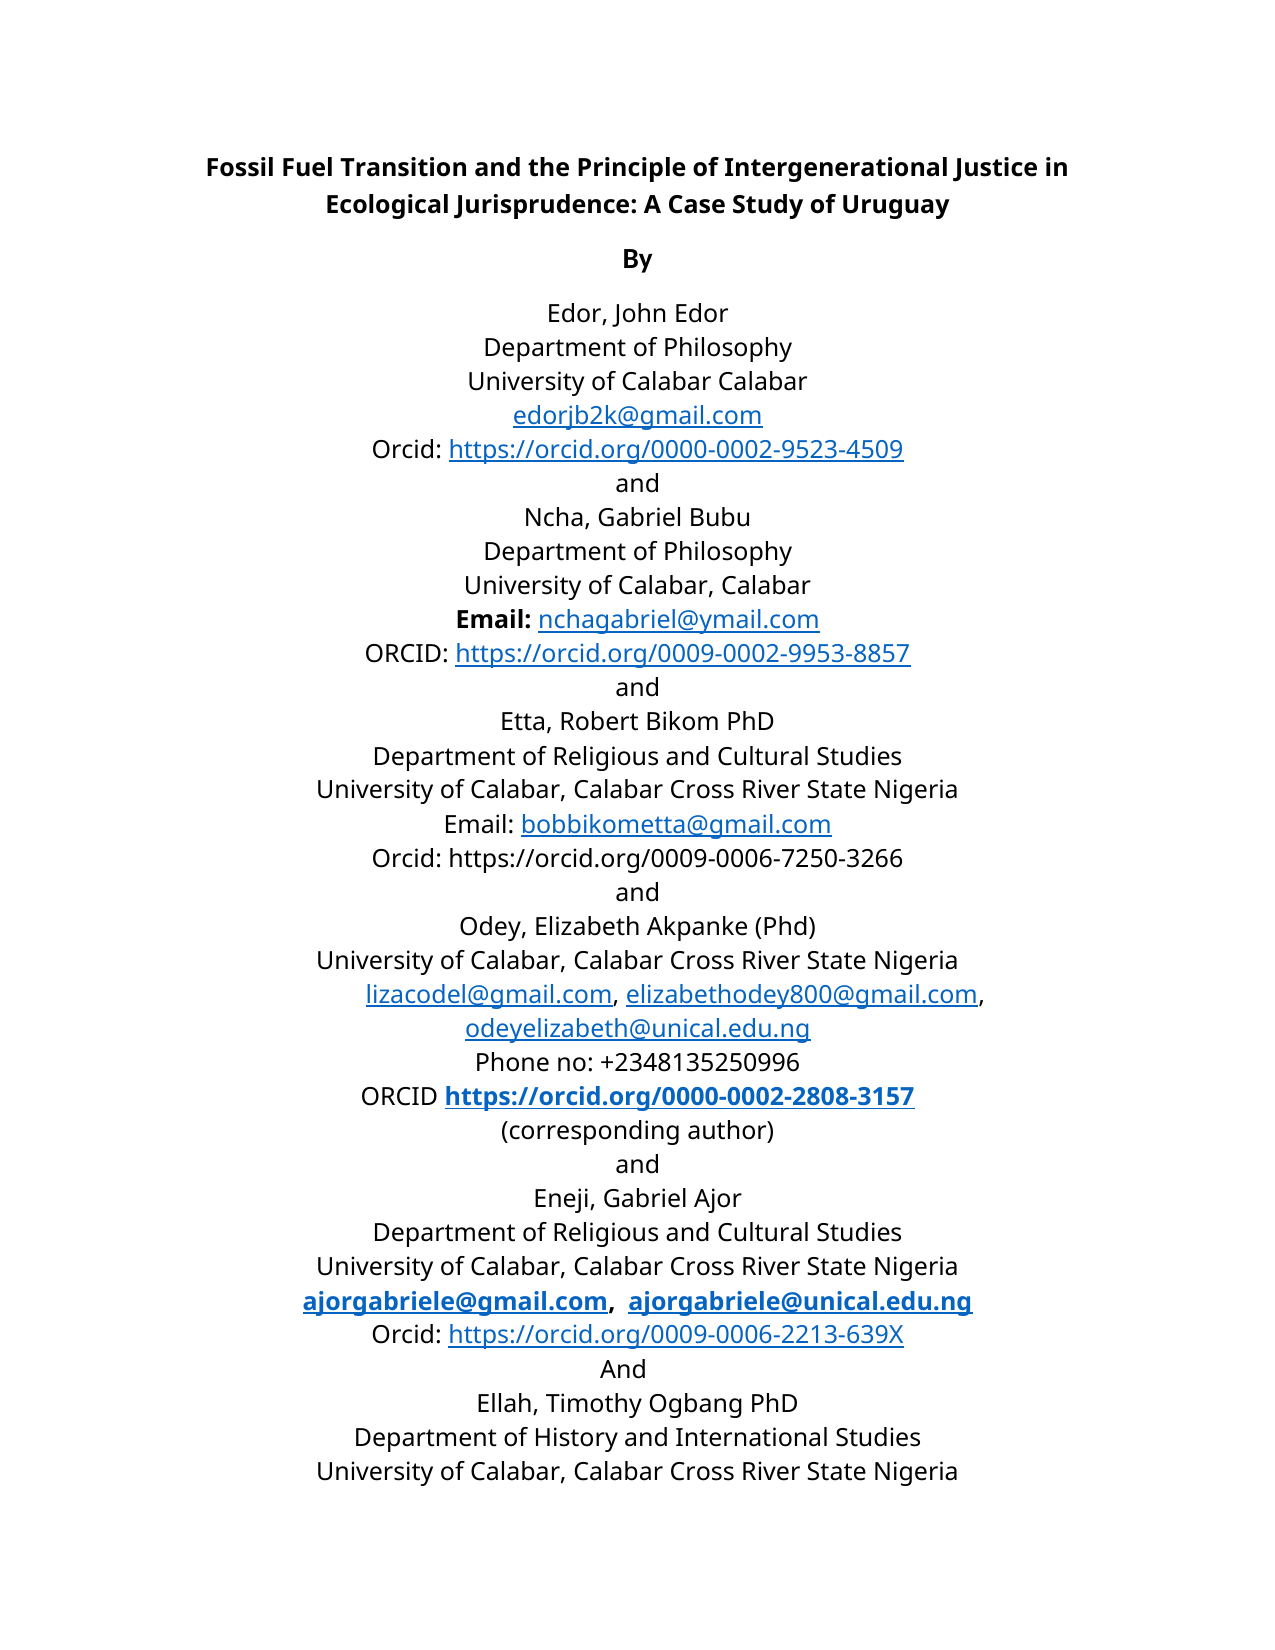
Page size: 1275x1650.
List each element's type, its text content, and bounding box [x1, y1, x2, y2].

text Etta, Robert Bikom PhD [150, 704, 1125, 738]
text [150, 1419, 1125, 1453]
text and [150, 670, 1125, 704]
text Department of Religious and Cultural Studies [150, 738, 1125, 772]
text (corresponding author) [150, 1113, 1125, 1147]
text Ncha, Gabriel Bubu [150, 500, 1125, 534]
text Phone no: +2348135250996 [150, 1045, 1125, 1079]
text Department of Religious and Cultural Studies [150, 1215, 1125, 1249]
text Orcid: https://orcid.org/0009-0006-7250-3266 [150, 840, 1125, 874]
text Odey, Elizabeth Akpanke (Phd) [150, 908, 1125, 942]
text University of Calabar, Calabar [150, 568, 1125, 602]
text University of Calabar, Calabar Cross River State Nigeria [150, 1249, 1125, 1283]
text ORCID https://orcid.org/0000-0002-2808-3157 [150, 1079, 1125, 1113]
text Email: nchagabriel@ymail.com [150, 602, 1125, 636]
text ORCID: https://orcid.org/0009-0002-9953-8857 [150, 636, 1125, 670]
text Ellah, Timothy Ogbang PhD [150, 1385, 1125, 1419]
text By [150, 240, 1125, 276]
text Department of Philosophy [150, 534, 1125, 568]
text And [150, 1351, 1125, 1385]
text Edor, John Edor [150, 295, 1125, 329]
text lizacodel@gmail.com, elizabethodey800@gmail.com, odeyelizabeth@unical.edu.ng [150, 977, 1125, 1045]
text Orcid: https://orcid.org/0000-0002-9523-4509 [150, 432, 1125, 466]
text Email: bobbikometta@gmail.com [150, 806, 1125, 840]
text Fossil Fuel Transition and the Principle of Intergenerational Justice in Ecological Jurisprudence: A Case Study of Uruguay [150, 150, 1125, 221]
text edorjb2k@gmail.com [150, 397, 1125, 432]
text and [150, 874, 1125, 908]
text ajorgabriele@gmail.com, ajorgabriele@unical.edu.ng [150, 1283, 1125, 1317]
text and [150, 466, 1125, 500]
text Eneji, Gabriel Ajor [150, 1181, 1125, 1215]
text University of Calabar, Calabar Cross River State Nigeria [150, 942, 1125, 977]
text Department of Philosophy [150, 329, 1125, 363]
text University of Calabar, Calabar Cross River State Nigeria [150, 772, 1125, 806]
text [150, 1453, 1125, 1487]
text University of Calabar Calabar [150, 363, 1125, 397]
text Orcid: https://orcid.org/0009-0006-2213-639X [150, 1317, 1125, 1351]
text and [150, 1147, 1125, 1181]
